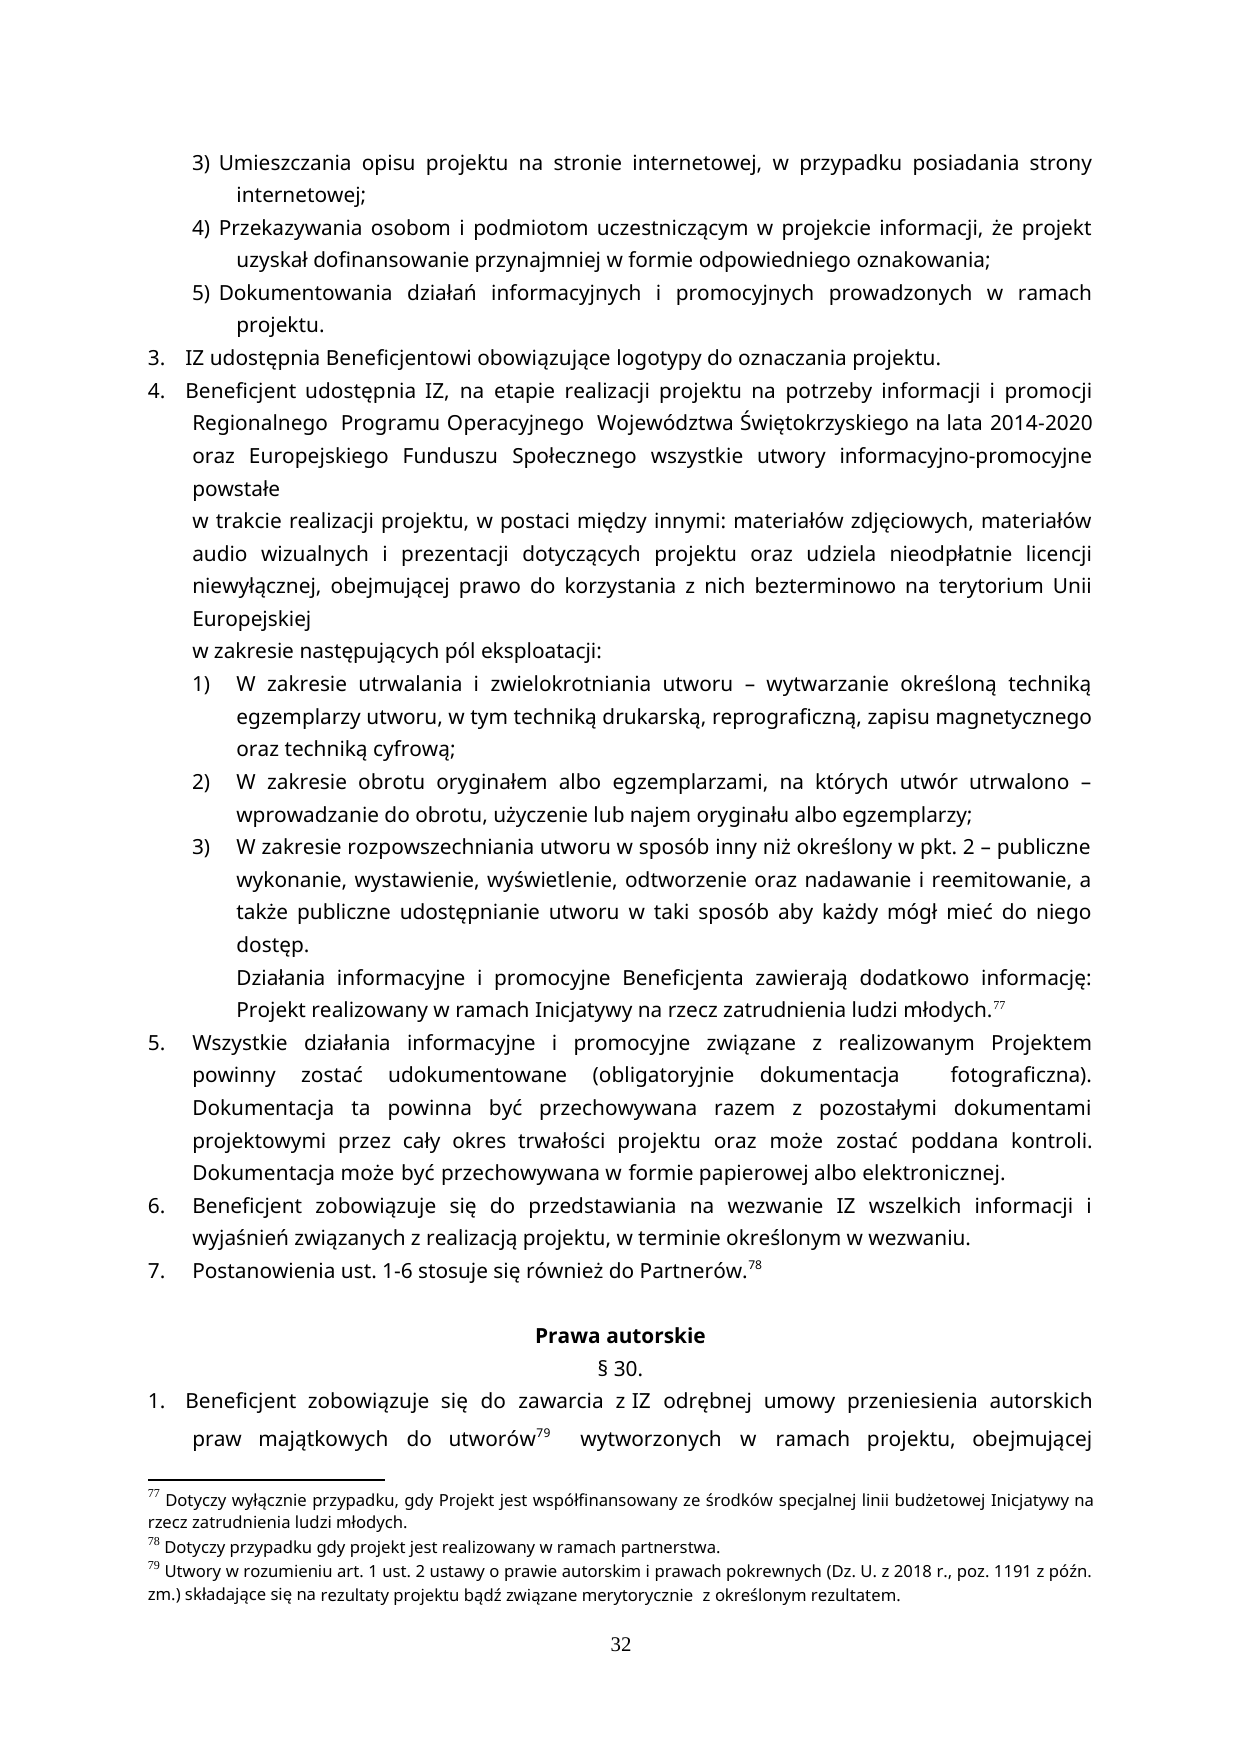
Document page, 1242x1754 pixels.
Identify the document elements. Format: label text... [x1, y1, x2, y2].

list W zakresie utrwalania i zwielokrotniania utworu – wytwarzanie określoną techniką egzemplarzy utworu, w tym techniką drukarską, reprograficzną, zapisu magnetycznego oraz techniką cyfrową; [192, 669, 1093, 763]
list Beneficjent udostępnia IZ, na etapie realizacji projektu na potrzeby informacji i promocji Regionalnego Programu Operacyjnego Województwa Świętokrzyskiego na lata 2014-2020 oraz Europejskiego Funduszu Społecznego wszystkie utwory informacyjno-promocyjne powstałe w trakcie realizacji projektu, w postaci między innymi: materiałów zdjęciowych, materiałów audio wizualnych i prezentacji dotyczących projektu oraz udziela nieodpłatnie licencji niewyłącznej, obejmującej prawo do korzystania z nich bezterminowo na terytorium Unii Europejskiej w zakresie następujących pól eksploatacji: [148, 376, 1093, 665]
list Umieszczania opisu projektu na stronie internetowej, w przypadku posiadania strony internetowej; [192, 148, 1093, 209]
list Przekazywania osobom i podmiotom uczestniczącym w projekcie informacji, że projekt uzyskał dofinansowanie przynajmniej w formie odpowiedniego oznakowania; [192, 213, 1093, 274]
text Prawa autorskie [148, 1321, 1093, 1350]
list IZ udostępnia Beneficjentowi obowiązujące logotypy do oznaczania projektu. [148, 343, 1093, 372]
text Działania informacyjne i promocyjne Beneficjenta zawierają dodatkowo informację: Projekt realizowany w ramach Inicjatywy na rzecz zatrudnienia ludzi młodych. [236, 963, 1093, 1024]
list Dokumentowania działań informacyjnych i promocyjnych prowadzonych w ramach projektu. [192, 278, 1093, 339]
text § 30. [148, 1354, 1093, 1382]
list W zakresie obrotu oryginałem albo egzemplarzami, na których utwór utrwalono – wprowadzanie do obrotu, użyczenie lub najem oryginału albo egzemplarzy; [192, 767, 1093, 828]
list Beneficjent zobowiązuje się do przedstawiania na wezwanie IZ wszelkich informacji i wyjaśnień związanych z realizacją projektu, w terminie określonym w wezwaniu. [148, 1191, 1093, 1252]
list W zakresie rozpowszechniania utworu w sposób inny niż określony w pkt. 2 – publiczne wykonanie, wystawienie, wyświetlenie, odtworzenie oraz nadawanie i reemitowanie, a także publiczne udostępnianie utworu w taki sposób aby każdy mógł mieć do niego dostęp. [192, 832, 1093, 958]
list Wszystkie działania informacyjne i promocyjne związane z realizowanym Projektem powinny zostać udokumentowane (obligatoryjnie dokumentacja fotograficzna). Dokumentacja ta powinna być przechowywana razem z pozostałymi dokumentami projektowymi przez cały okres trwałości projektu oraz może zostać poddana kontroli. Dokumentacja może być przechowywana w formie papierowej albo elektronicznej. [148, 1028, 1093, 1187]
list Postanowienia ust. 1-6 stosuje się również do Partnerów. [148, 1256, 1093, 1284]
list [148, 1387, 1093, 1453]
